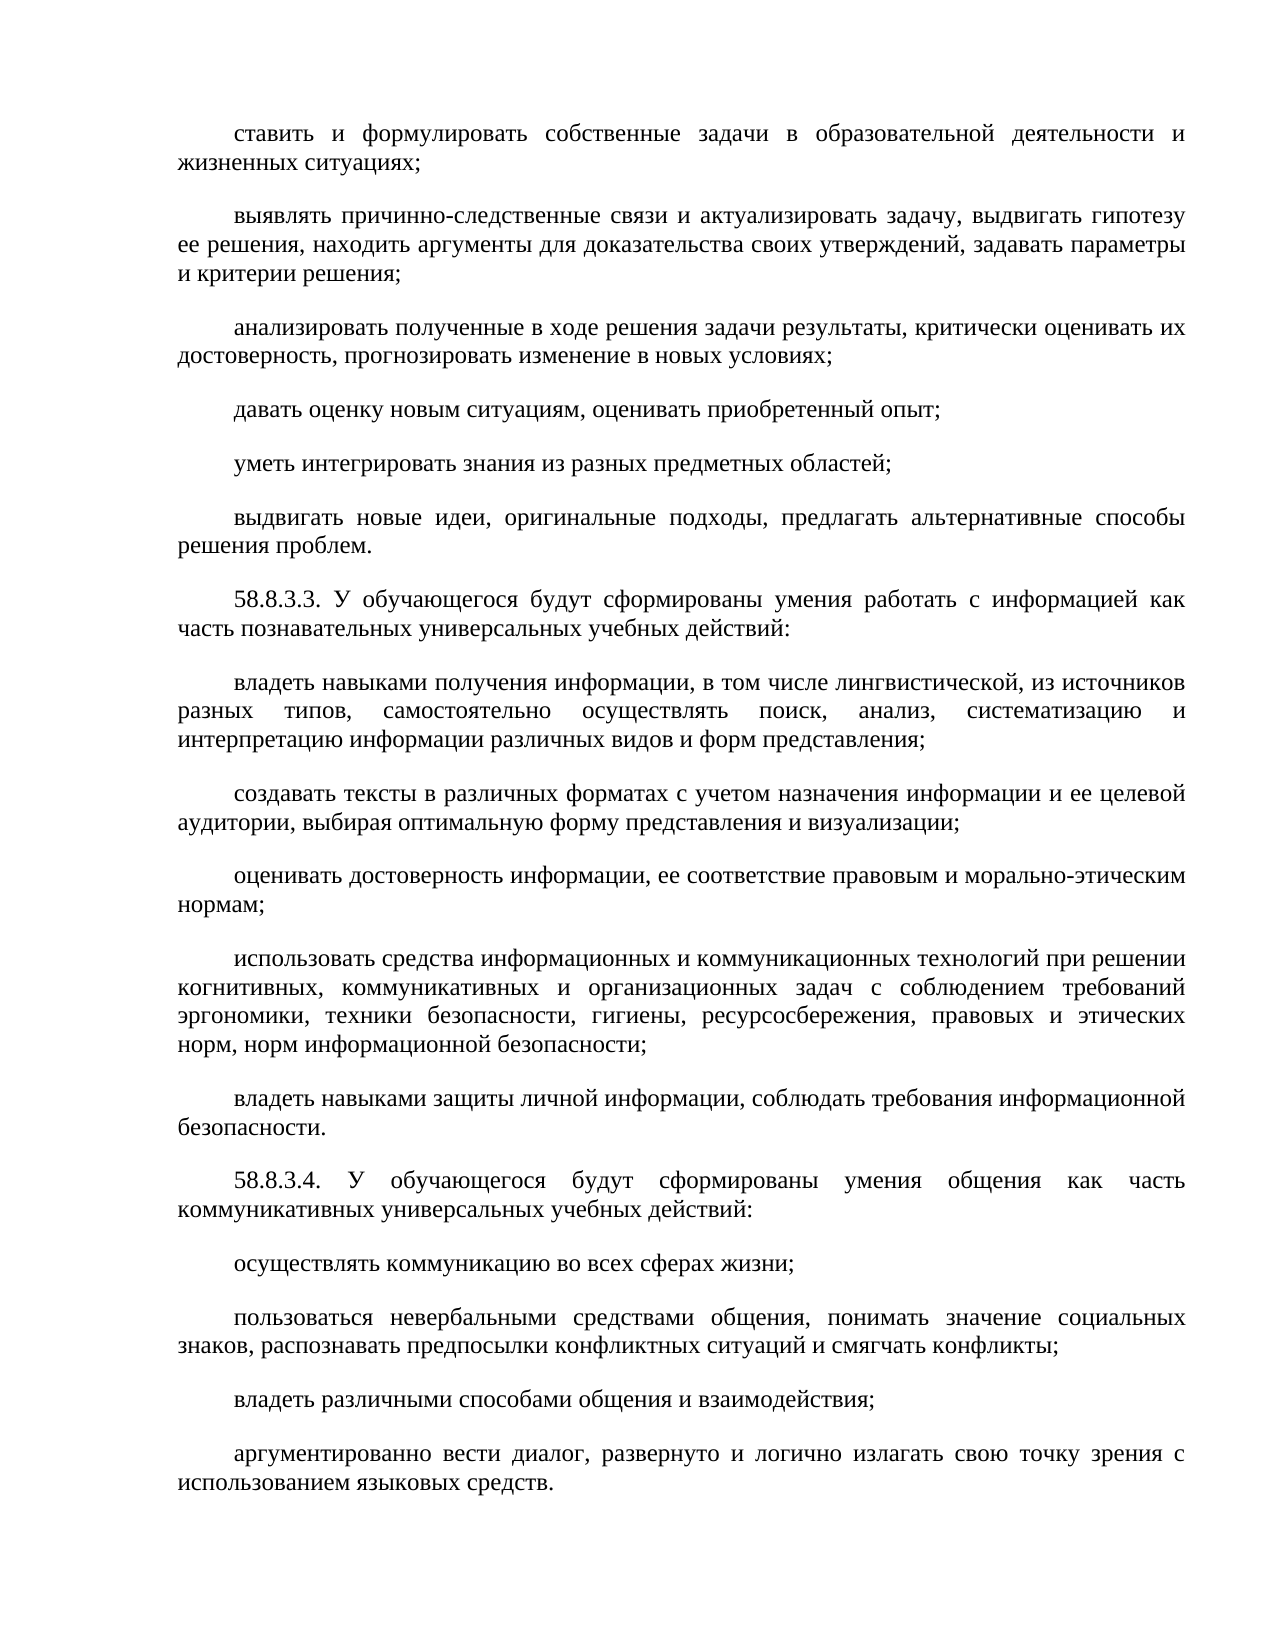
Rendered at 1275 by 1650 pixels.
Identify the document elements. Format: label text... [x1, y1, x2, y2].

text владеть навыками получения информации, в том числе лингвистической, из источников разных типов, самостоятельно осуществлять поиск, анализ, систематизацию и интерпретацию информации различных видов и форм представления; [177, 667, 1186, 753]
text 58.8.3.4. У обучающегося будут сформированы умения общения как часть коммуникативных универсальных учебных действий: [177, 1166, 1186, 1223]
text анализировать полученные в ходе решения задачи результаты, критически оценивать их достоверность, прогнозировать изменение в новых условиях; [177, 312, 1186, 369]
text пользоваться невербальными средствами общения, понимать значение социальных знаков, распознавать предпосылки конфликтных ситуаций и смягчать конфликты; [177, 1302, 1186, 1359]
text 58.8.3.3. У обучающегося будут сформированы умения работать с информацией как часть познавательных универсальных учебных действий: [177, 584, 1186, 642]
text создавать тексты в различных форматах с учетом назначения информации и ее целевой аудитории, выбирая оптимальную форму представления и визуализации; [177, 778, 1186, 836]
text оценивать достоверность информации, ее соответствие правовым и морально-этическим нормам; [177, 861, 1186, 918]
text владеть различными способами общения и взаимодействия; [177, 1384, 1186, 1413]
text выдвигать новые идеи, оригинальные подходы, предлагать альтернативные способы решения проблем. [177, 502, 1186, 559]
text давать оценку новым ситуациям, оценивать приобретенный опыт; [177, 394, 1186, 423]
text использовать средства информационных и коммуникационных технологий при решении когнитивных, коммуникативных и организационных задач с соблюдением требований эргономики, техники безопасности, гигиены, ресурсосбережения, правовых и этических норм, норм информационной безопасности; [177, 943, 1186, 1058]
text осуществлять коммуникацию во всех сферах жизни; [177, 1248, 1186, 1277]
text владеть навыками защиты личной информации, соблюдать требования информационной безопасности. [177, 1083, 1186, 1141]
text уметь интегрировать знания из разных предметных областей; [177, 448, 1186, 477]
text ставить и формулировать собственные задачи в образовательной деятельности и жизненных ситуациях; [177, 118, 1186, 176]
text выявлять причинно-следственные связи и актуализировать задачу, выдвигать гипотезу ее решения, находить аргументы для доказательства своих утверждений, задавать параметры и критерии решения; [177, 201, 1186, 287]
text аргументированно вести диалог, развернуто и логично излагать свою точку зрения с использованием языковых средств. [177, 1438, 1186, 1496]
